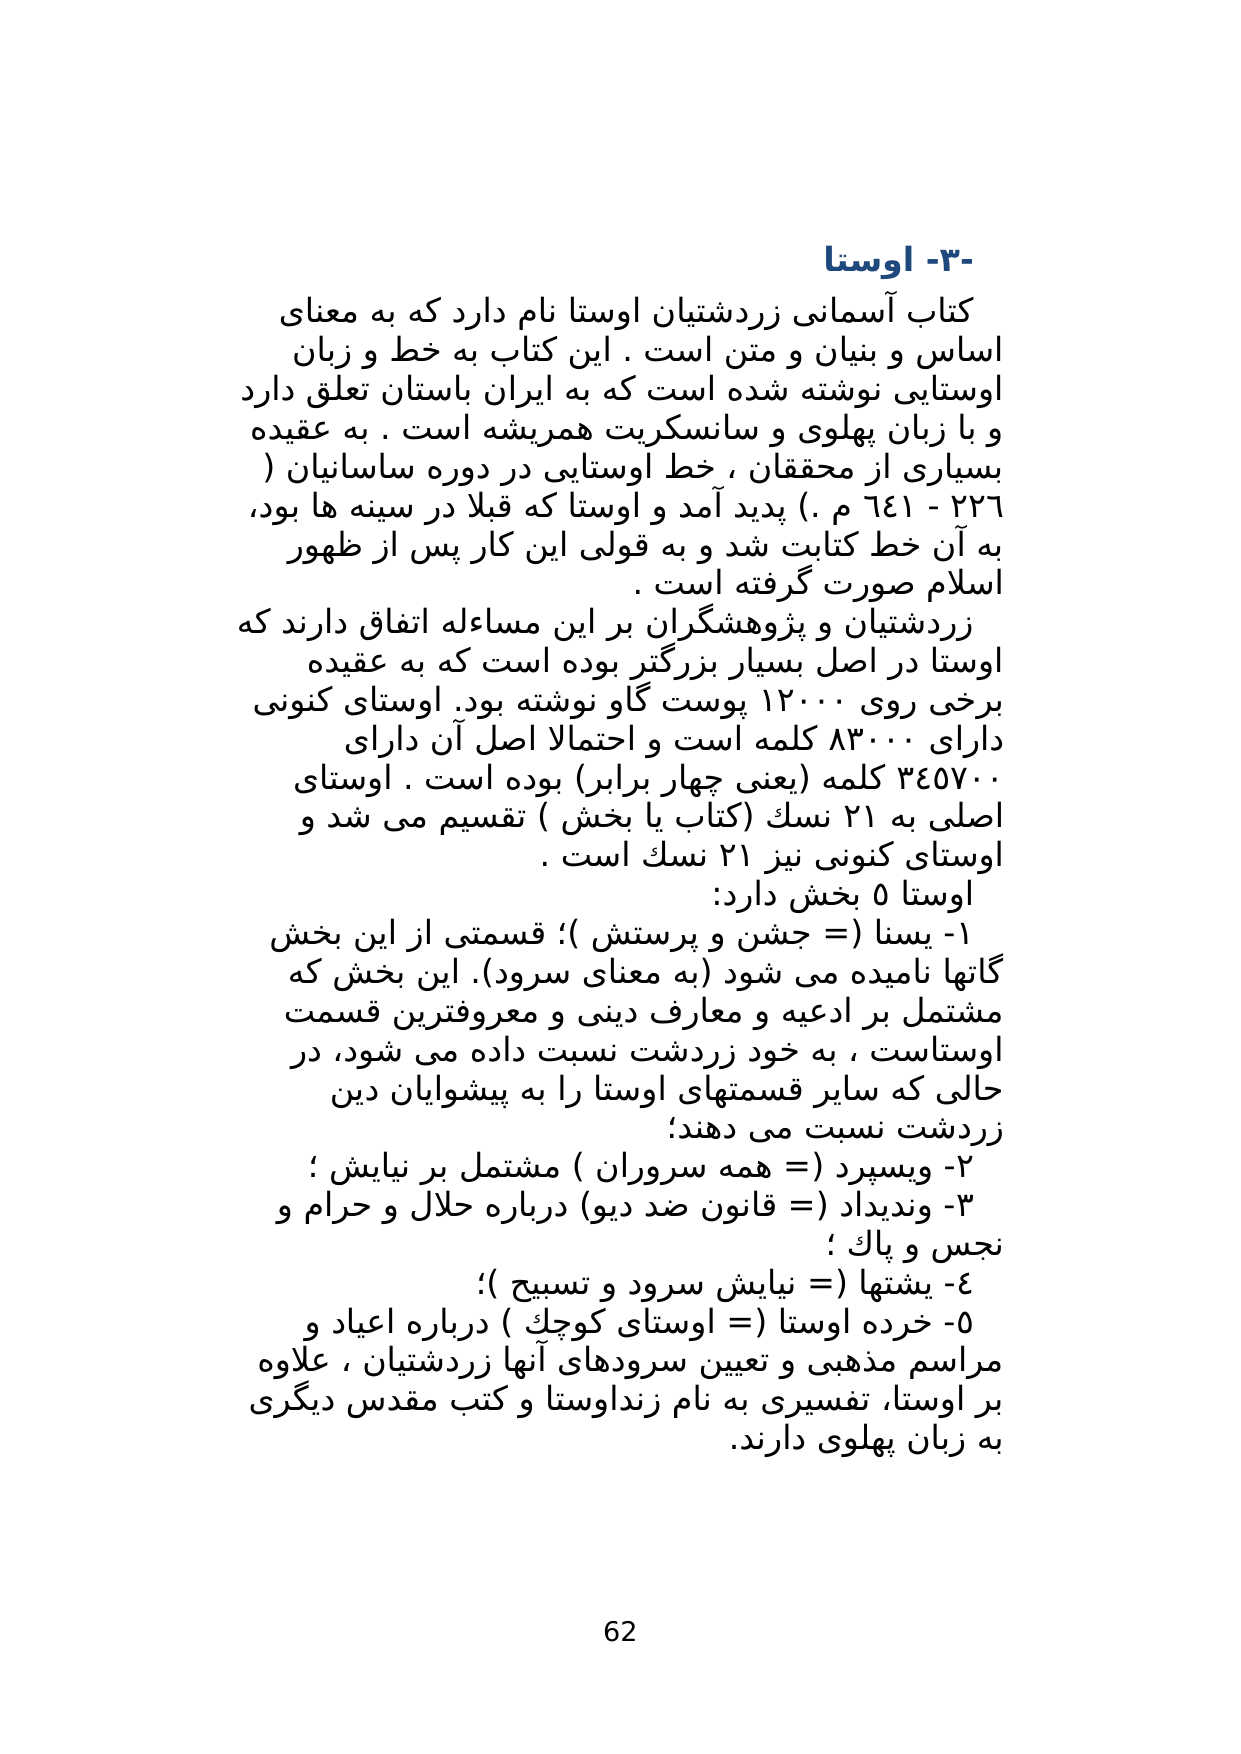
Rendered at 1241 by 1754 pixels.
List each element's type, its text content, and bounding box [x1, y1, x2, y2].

text ١- يسنا (= جشن و پرستش )؛ قسمتى از اين بخش گاتها ناميده مى شود (به معناى سرود). اين بخش كه مشتمل بر ادعيه و معارف دينى و معروفترين قسمت اوستاست ، به خود زردشت نسبت داده مى شود، در حالى كه ساير قسمتهاى اوستا را به پيشوايان دين زردشت نسبت مى دهند؛ [236, 913, 1004, 1147]
text اوستا ٥ بخش دارد: [236, 875, 1004, 913]
text ٥- خرده اوستا (= اوستاى كوچك ) درباره اعياد و مراسم مذهبى و تعيين سرودهاى آنها زردشتيان ، علاوه بر اوستا، تفسيرى به نام زنداوستا و كتب مقدس ديگرى به زبان پهلوى دارند. [236, 1302, 1004, 1457]
subtitle -٣- اوستا [236, 241, 1004, 279]
text ٢- ويسپرد (= همه سروران ) مشتمل بر نيايش ؛ [236, 1147, 1004, 1186]
text كتاب آسمانى زردشتيان اوستا نام دارد كه به معناى اساس و بنيان و متن است . اين كتاب به خط و زبان اوستايى نوشته شده است كه به ايران باستان تعلق دارد و با زبان پهلوى و سانسكريت همريشه است . به عقيده بسيارى از محققان ، خط اوستايى در دوره ساسانيان (٢٢٦ - ٦٤١ م .) پديد آمد و اوستا كه قبلا در سينه ها بود، به آن خط كتابت شد و به قولى اين كار پس از ظهور اسلام صورت گرفته است . [236, 292, 1004, 603]
text ٤- يشتها (= نيايش سرود و تسبيح )؛ [236, 1263, 1004, 1302]
text زردشتيان و پژوهشگران بر اين مساءله اتفاق دارند كه اوستا در اصل بسيار بزرگتر بوده است كه به عقيده برخى روى ١٢٠٠٠ پوست گاو نوشته بود. اوستاى كنونى داراى ٨٣٠٠٠ كلمه است و احتمالا اصل آن داراى ٣٤٥٧٠٠ كلمه (يعنى چهار برابر) بوده است . اوستاى اصلى به ٢١ نسك (كتاب يا بخش ) تقسيم مى شد و اوستاى كنونى نيز ٢١ نسك است . [236, 603, 1004, 875]
text ٣- ونديداد (= قانون ضد ديو) درباره حلال و حرام و نجس و پاك ؛ [236, 1186, 1004, 1263]
